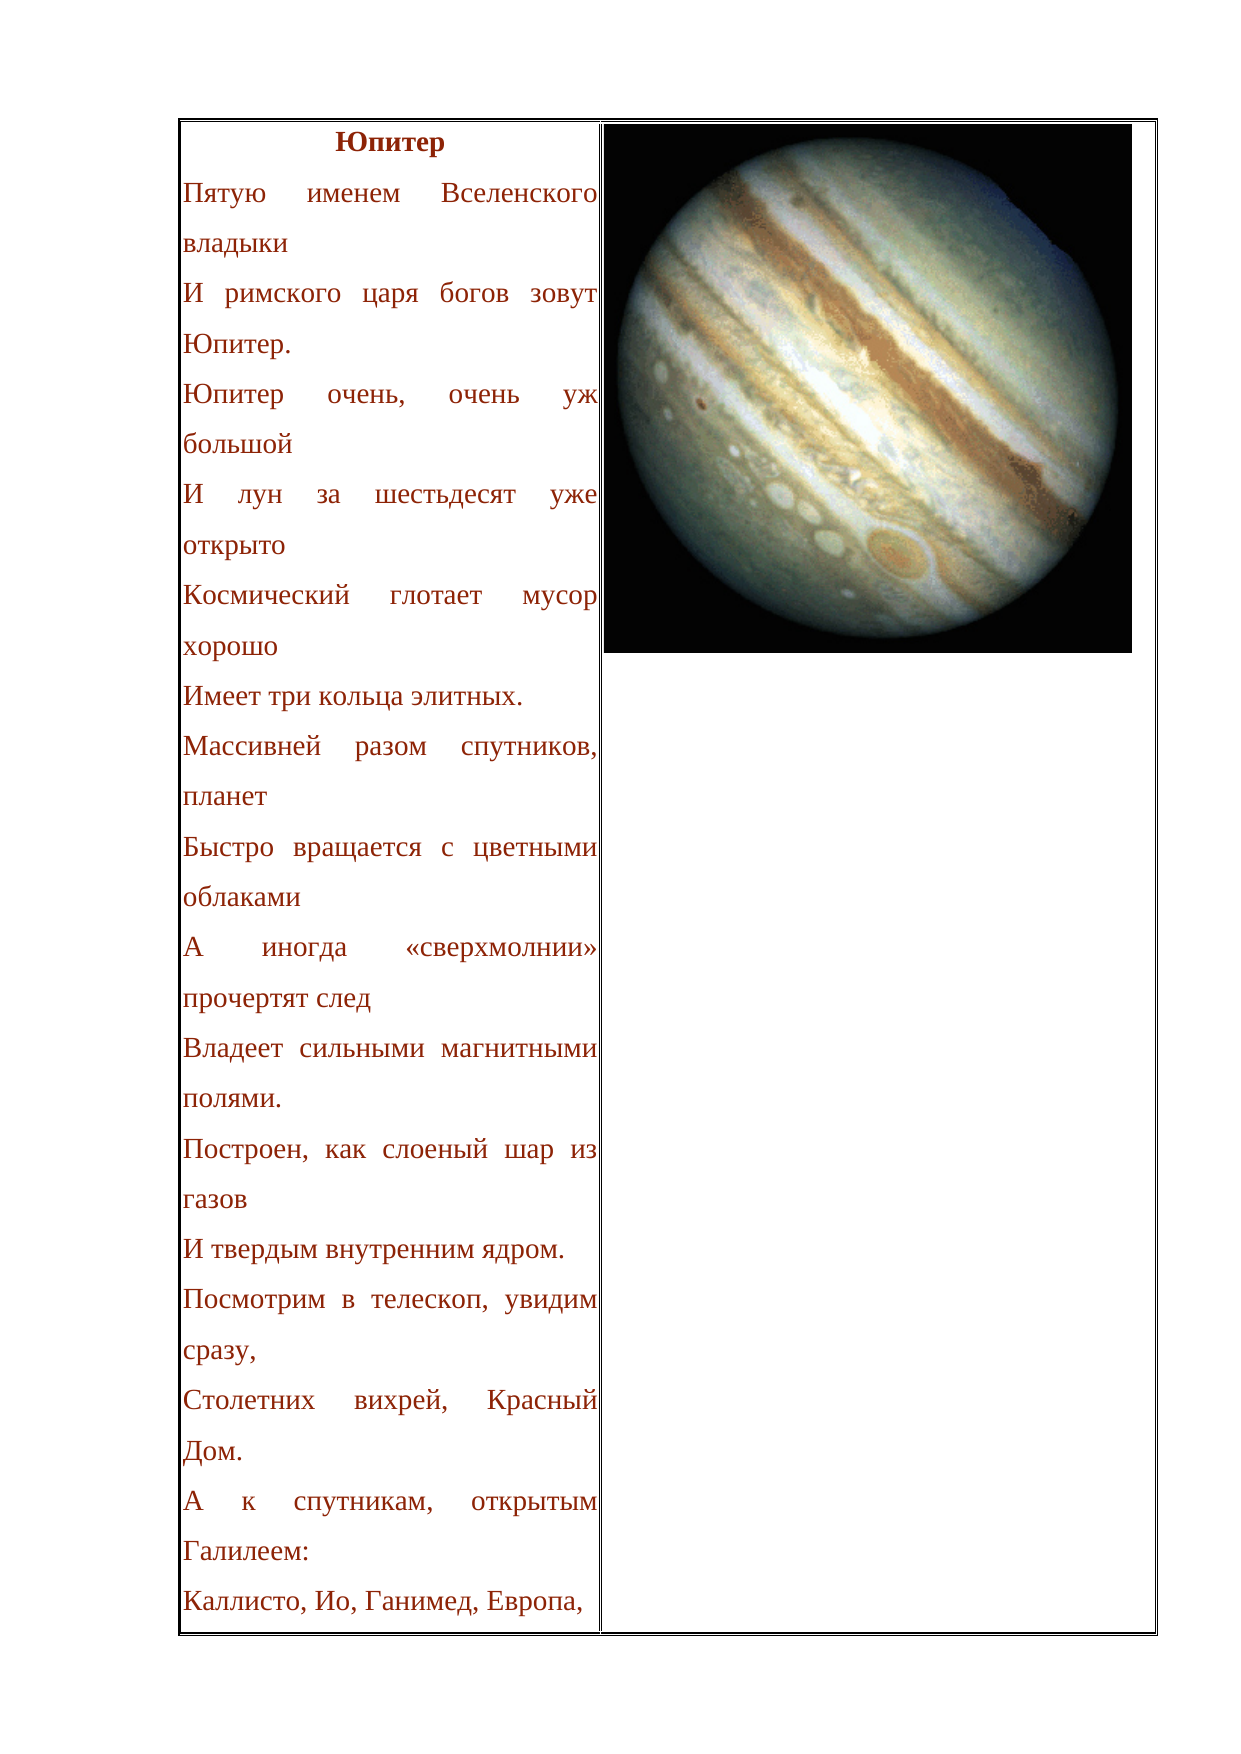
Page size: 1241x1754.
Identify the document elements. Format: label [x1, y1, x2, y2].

table_cell [601, 122, 1155, 1632]
table_cell [181, 122, 601, 1632]
picture [603, 124, 1132, 653]
